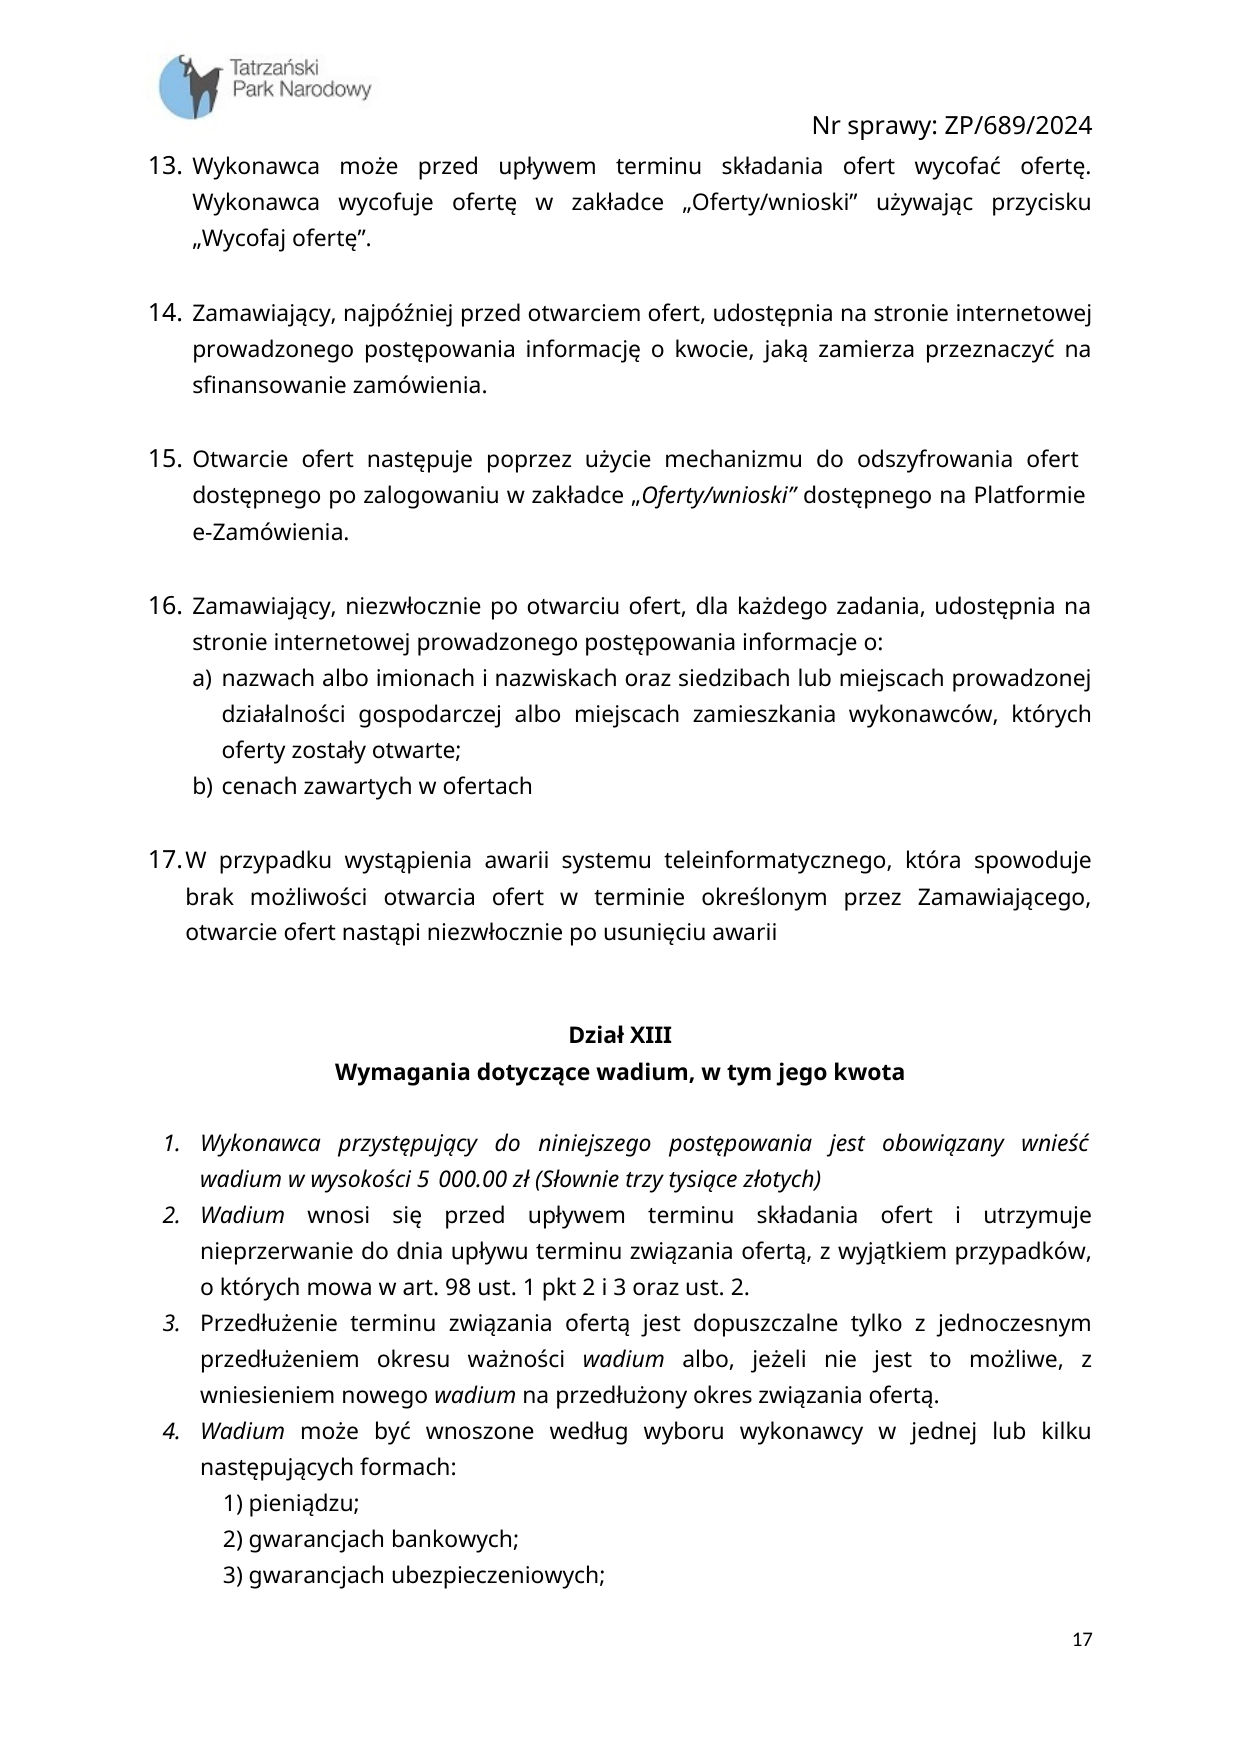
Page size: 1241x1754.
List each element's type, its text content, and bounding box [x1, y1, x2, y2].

list Wykonawca może przed upływem terminu składania ofert wycofać ofertę. Wykonawca wycofuje ofertę w zakładce „Oferty/wnioski” używając przycisku „Wycofaj ofertę”. [148, 148, 1093, 253]
list Wykonawca przystępujący do niniejszego postępowania jest obowiązany wnieść wadium w wysokości 5 000.00 zł (Słownie trzy tysiące złotych) [162, 1127, 1093, 1194]
list cenach zawartych w ofertach [192, 770, 1093, 801]
list 3) gwarancjach ubezpieczeniowych; [223, 1558, 1093, 1590]
list 2) gwarancjach bankowych; [223, 1523, 1093, 1554]
list 1) pieniądzu; [223, 1487, 1093, 1518]
list Otwarcie ofert następuje poprzez użycie mechanizmu do odszyfrowania ofert dostępnego po zalogowaniu w zakładce „Oferty/wnioski” dostępnego na Platformie e-Zamówienia. [148, 441, 1093, 547]
list Wadium wnosi się przed upływem terminu składania ofert i utrzymuje nieprzerwanie do dnia upływu terminu związania ofertą, z wyjątkiem przypadków, o których mowa w art. 98 ust. 1 pkt 2 i 3 oraz ust. 2. [162, 1199, 1093, 1302]
list Zamawiający, niezwłocznie po otwarciu ofert, dla każdego zadania, udostępnia na stronie internetowej prowadzonego postępowania informacje o: [148, 587, 1093, 657]
list Przedłużenie terminu związania ofertą jest dopuszczalne tylko z jednoczesnym przedłużeniem okresu ważności wadium albo, jeżeli nie jest to możliwe, z wniesieniem nowego wadium na przedłużony okres związania ofertą. [162, 1307, 1093, 1410]
list W przypadku wystąpienia awarii systemu teleinformatycznego, która spowoduje brak możliwości otwarcia ofert w terminie określonym przez Zamawiającego, otwarcie ofert nastąpi niezwłocznie po usunięciu awarii [148, 842, 1093, 948]
list Zamawiający, najpóźniej przed otwarciem ofert, udostępnia na stronie internetowej prowadzonego postępowania informację o kwocie, jaką zamierza przeznaczyć na sfinansowanie zamówienia. [148, 294, 1093, 400]
list Wymagania dotyczące wadium, w tym jego kwota [148, 1055, 1093, 1087]
list Dział XIII [148, 1019, 1093, 1051]
list nazwach albo imionach i nazwiskach oraz siedzibach lub miejscach prowadzonej działalności gospodarczej albo miejscach zamieszkania wykonawców, których oferty zostały otwarte; [192, 662, 1093, 765]
list Wadium może być wnoszone według wyboru wykonawcy w jednej lub kilku następujących formach: [162, 1415, 1093, 1482]
picture [125, 9, 408, 146]
